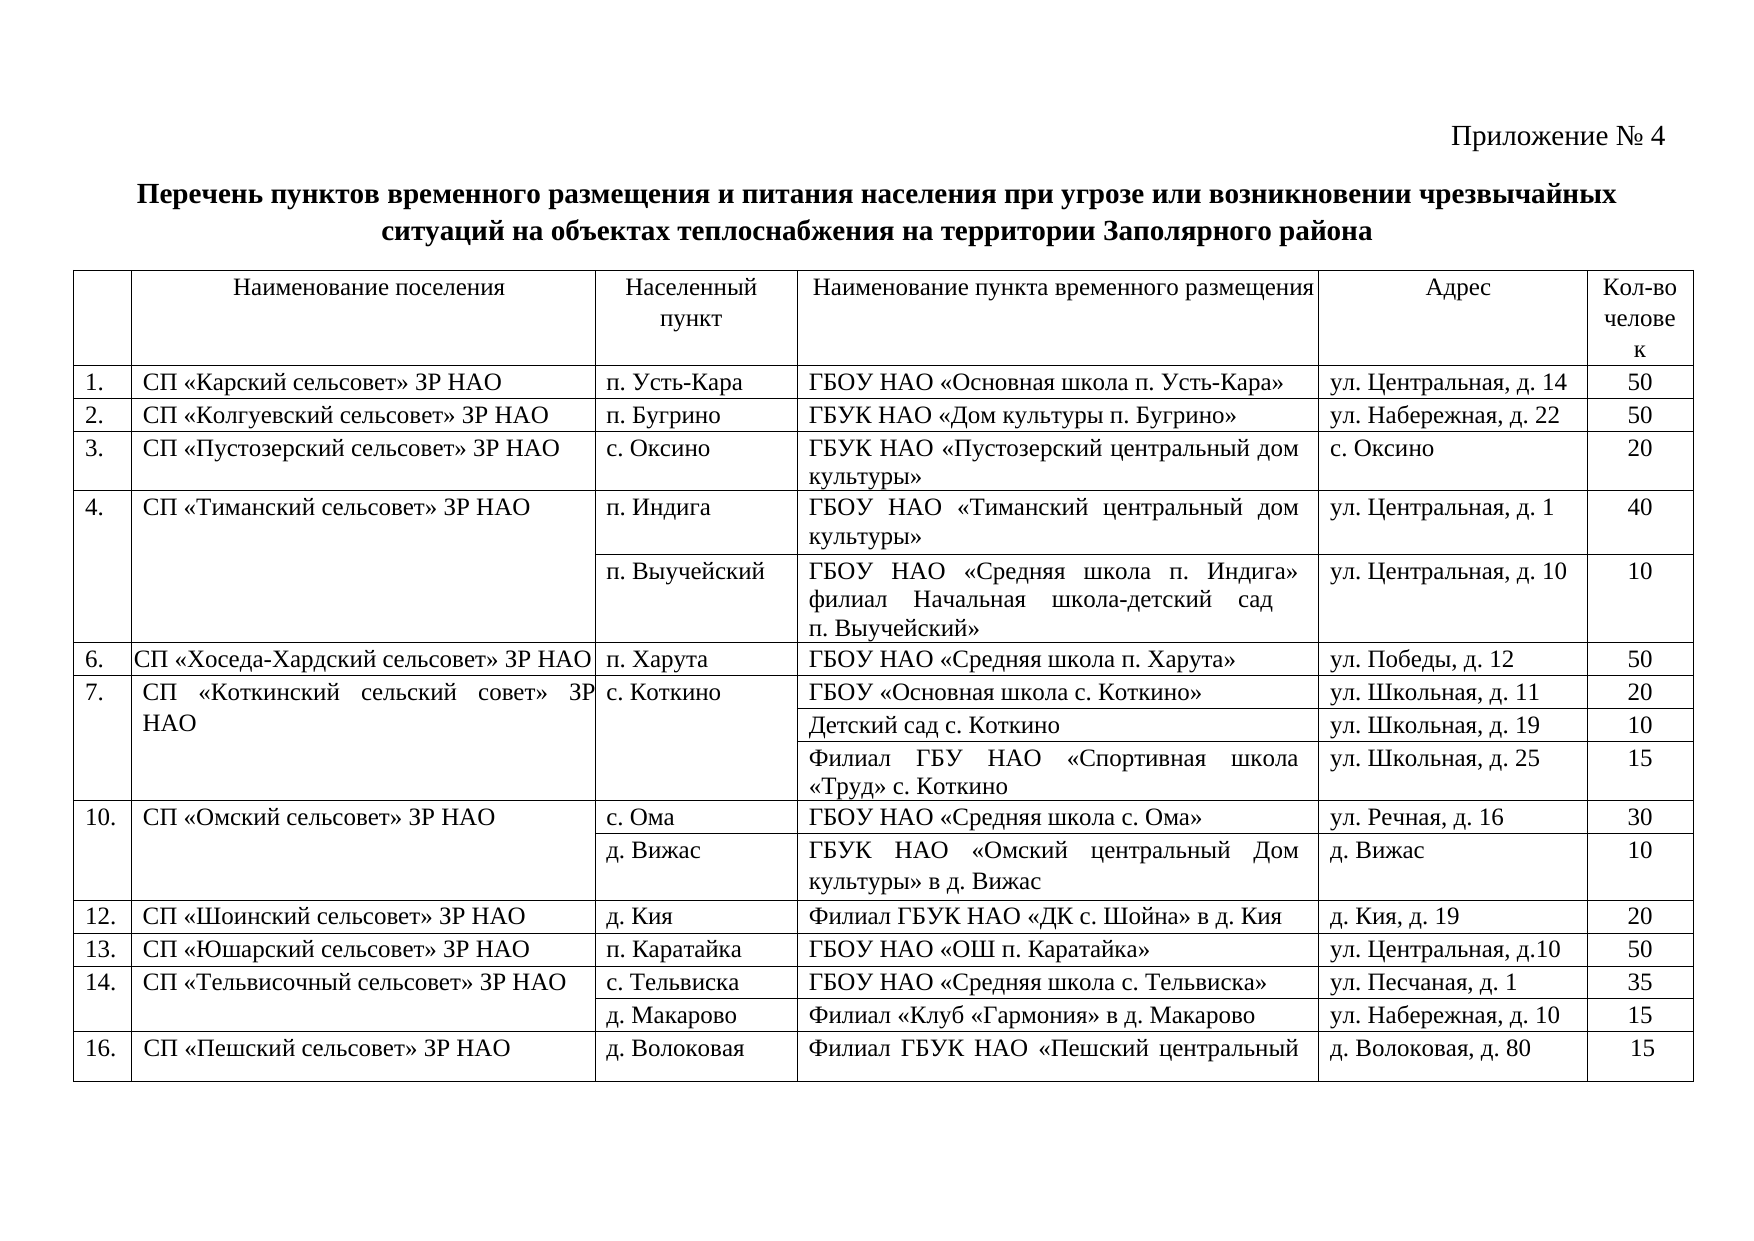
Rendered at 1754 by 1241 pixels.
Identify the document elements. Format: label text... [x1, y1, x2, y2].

table_cell 15 [1588, 742, 1693, 800]
table_cell ГБУК НАО «Омский центральный Дом культуры» в д. Вижас [798, 834, 1318, 899]
table_cell 20 [1588, 676, 1693, 708]
table_cell 15 [1588, 1032, 1693, 1081]
table_cell д. Кия, д. 19 [1319, 901, 1587, 932]
table_cell д. Волоковая, д. 80 [1319, 1032, 1587, 1081]
table_cell п. Индига [596, 491, 797, 554]
table_cell СП «Тиманский сельсовет» ЗР НАО [132, 491, 595, 642]
table_cell [74, 967, 131, 1031]
table_cell 50 [1588, 399, 1693, 431]
table_cell ГБОУ НАО «Основная школа п. Усть-Кара» [798, 366, 1318, 398]
table_cell [74, 643, 131, 675]
table_cell 50 [1588, 643, 1693, 675]
table_cell Филиал ГБУ НАО «Спортивная школа «Труд» с. Коткино [798, 742, 1318, 800]
table_cell СП «Колгуевский сельсовет» ЗР НАО [132, 399, 595, 431]
table_cell п. Выучейский [596, 555, 797, 642]
table_cell ул. Центральная, д.10 [1319, 934, 1587, 966]
table_header Адрес [1319, 271, 1587, 365]
table_cell 30 [1588, 801, 1693, 833]
table_cell [74, 901, 131, 932]
table_cell ГБОУ НАО «Средняя школа п. Харута» [798, 643, 1318, 675]
table_cell д. Макарово [596, 999, 797, 1031]
table_cell СП «Тельвисочный сельсовет» ЗР НАО [132, 967, 595, 1031]
table_cell 20 [1588, 432, 1693, 490]
table_cell [74, 1032, 131, 1081]
table_cell 15 [1588, 999, 1693, 1031]
table_cell ГБОУ НАО «Тиманский центральный дом культуры» [798, 491, 1318, 554]
table_cell Детский сад с. Коткино [798, 709, 1318, 741]
table_header Наименование поселения [132, 271, 595, 365]
table_cell СП «Юшарский сельсовет» ЗР НАО [132, 934, 595, 966]
table_cell [74, 399, 131, 431]
table_cell ГБУК НАО «Дом культуры п. Бугрино» [798, 399, 1318, 431]
table_cell ул. Школьная, д. 19 [1319, 709, 1587, 741]
table_cell ул. Центральная, д. 1 [1319, 491, 1587, 554]
table_cell [74, 366, 131, 398]
table_cell Филиал «Клуб «Гармония» в д. Макарово [798, 999, 1318, 1031]
table_cell СП «Омский сельсовет» ЗР НАО [132, 801, 595, 899]
table_cell ул. Песчаная, д. 1 [1319, 967, 1587, 998]
table_cell 10 [1588, 555, 1693, 642]
table_cell п. Бугрино [596, 399, 797, 431]
table_cell СП «Карский сельсовет» ЗР НАО [132, 366, 595, 398]
table_cell ГБОУ НАО «Средняя школа с. Тельвиска» [798, 967, 1318, 998]
table_header Населенный пункт [596, 271, 797, 365]
table_cell 20 [1588, 901, 1693, 932]
table_cell с. Коткино [596, 676, 797, 800]
table_cell [74, 491, 131, 642]
table_cell СП «Шоинский сельсовет» ЗР НАО [132, 901, 595, 932]
table_cell п. Харута [596, 643, 797, 675]
table_cell 10 [1588, 709, 1693, 741]
table_cell ГБОУ НАО «ОШ п. Каратайка» [798, 934, 1318, 966]
table_cell с. Ома [596, 801, 797, 833]
table_cell 40 [1588, 491, 1693, 554]
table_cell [798, 1032, 1318, 1081]
table_cell с. Тельвиска [596, 967, 797, 998]
table_cell ГБОУ «Основная школа с. Коткино» [798, 676, 1318, 708]
table_header Наименование пункта временного размещения [798, 271, 1318, 365]
text Перечень пунктов временного размещения и питания населения при угрозе или возникновении чрезвычайных ситуаций на объектах теплоснабжения на территории Заполярного района [89, 177, 1665, 246]
table_cell [74, 432, 131, 490]
table_cell ул. Школьная, д. 11 [1319, 676, 1587, 708]
table_cell д. Кия [596, 901, 797, 932]
table_cell [74, 934, 131, 966]
table_cell ул. Речная, д. 16 [1319, 801, 1587, 833]
table_cell ул. Центральная, д. 10 [1319, 555, 1587, 642]
table_cell 10 [1588, 834, 1693, 899]
table_cell ул. Победы, д. 12 [1319, 643, 1587, 675]
table_cell 35 [1588, 967, 1693, 998]
table_cell д. Вижас [596, 834, 797, 899]
table_cell ГБУК НАО «Пустозерский центральный дом культуры» [798, 432, 1318, 490]
table_cell ул. Набережная, д. 22 [1319, 399, 1587, 431]
table_cell п. Каратайка [596, 934, 797, 966]
table_cell СП «Коткинский сельский совет» ЗР НАО [132, 676, 595, 800]
table_cell с. Оксино [596, 432, 797, 490]
table_cell ул. Центральная, д. 14 [1319, 366, 1587, 398]
table_header [74, 271, 131, 365]
table_cell Филиал ГБУК НАО «ДК с. Шойна» в д. Кия [798, 901, 1318, 932]
table_cell ГБОУ НАО «Средняя школа с. Ома» [798, 801, 1318, 833]
table_cell п. Усть-Кара [596, 366, 797, 398]
table_cell СП «Пустозерский сельсовет» ЗР НАО [132, 432, 595, 490]
table_cell ГБОУ НАО «Средняя школа п. Индига» филиал Начальная школа-детский сад п. Выучейский» [798, 555, 1318, 642]
table_cell ул. Школьная, д. 25 [1319, 742, 1587, 800]
table_cell д. Волоковая [596, 1032, 797, 1081]
table_cell [74, 676, 131, 800]
table_cell ул. Набережная, д. 10 [1319, 999, 1587, 1031]
table_cell 50 [1588, 366, 1693, 398]
table_header Кол-во человек [1588, 271, 1693, 365]
table_cell с. Оксино [1319, 432, 1587, 490]
table_cell 50 [1588, 934, 1693, 966]
table_cell [74, 801, 131, 899]
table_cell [132, 1032, 595, 1081]
text Приложение № 4 [89, 118, 1665, 152]
table_cell д. Вижас [1319, 834, 1587, 899]
